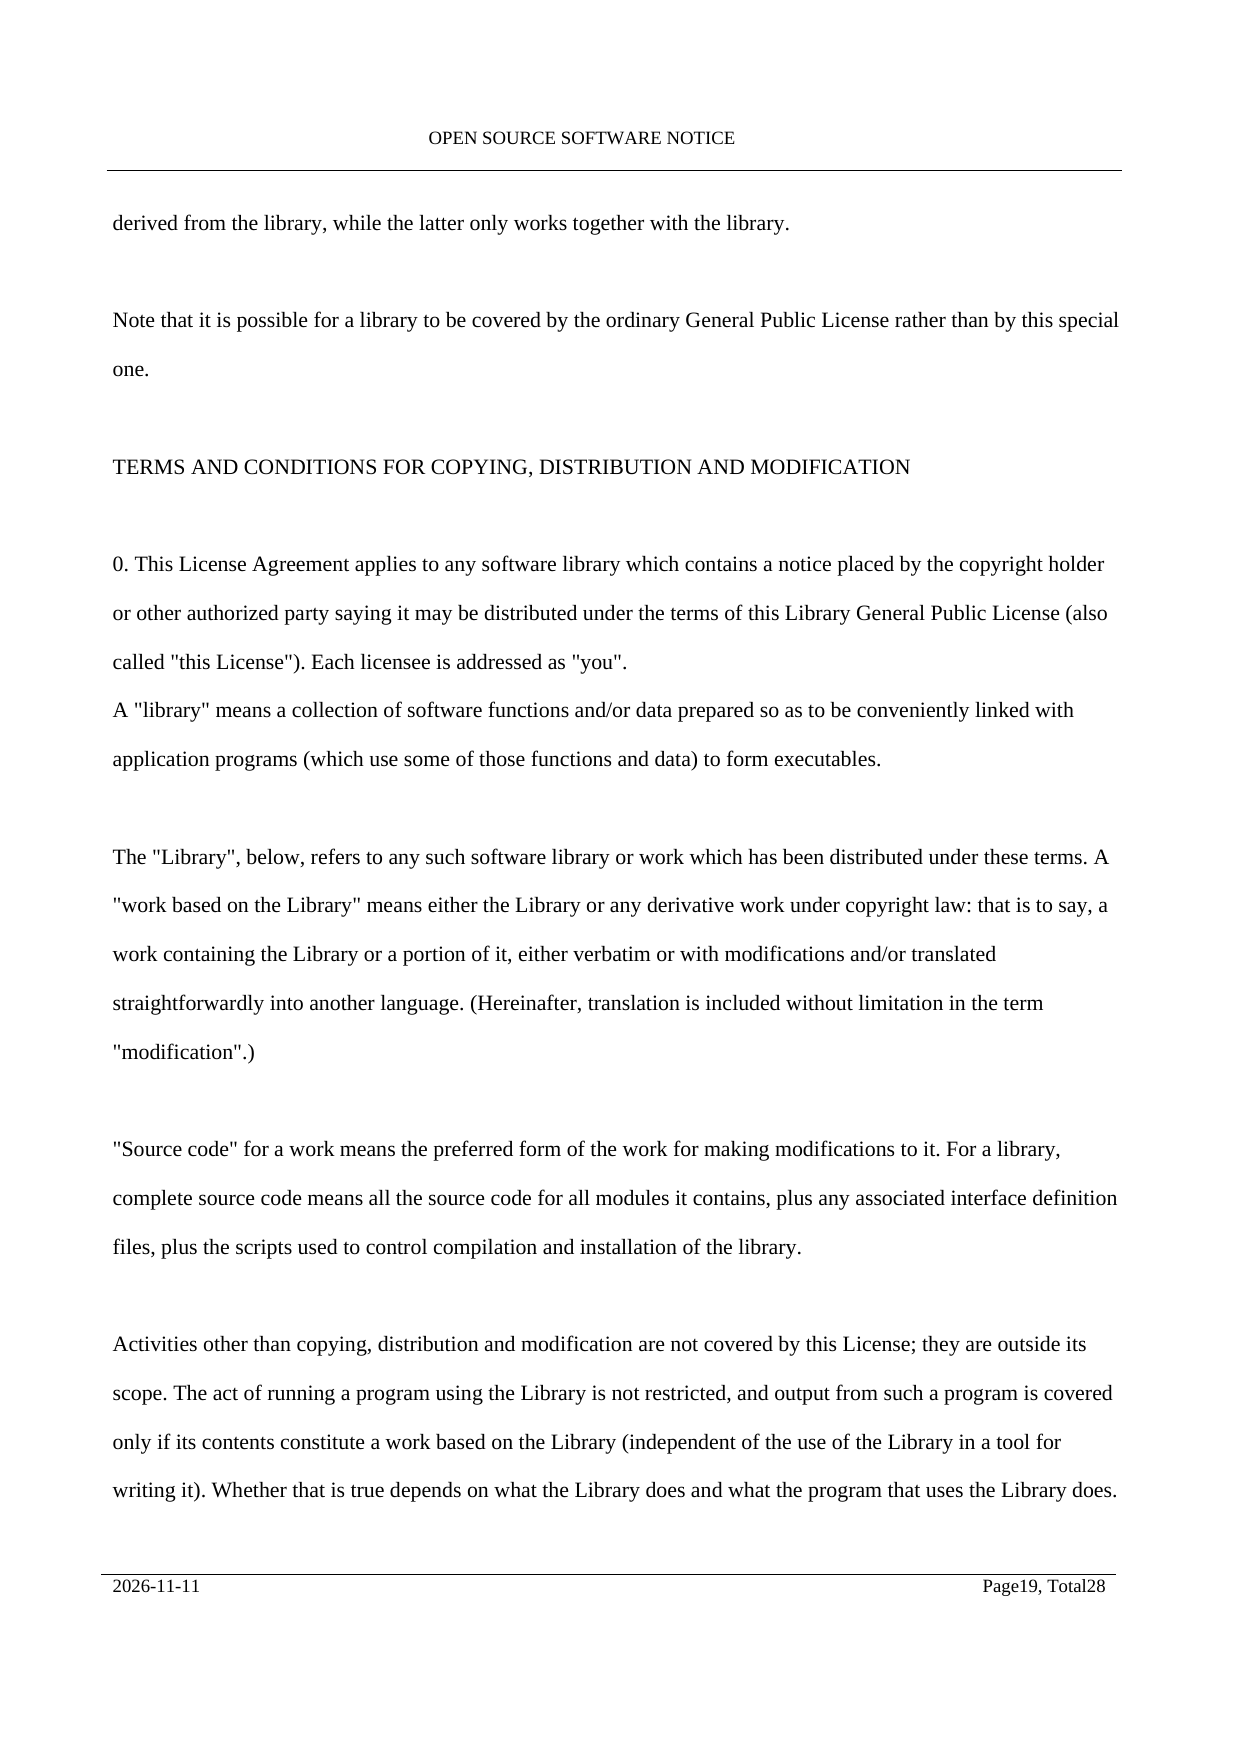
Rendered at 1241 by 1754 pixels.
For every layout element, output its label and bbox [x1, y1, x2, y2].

text [112, 206, 1128, 1506]
